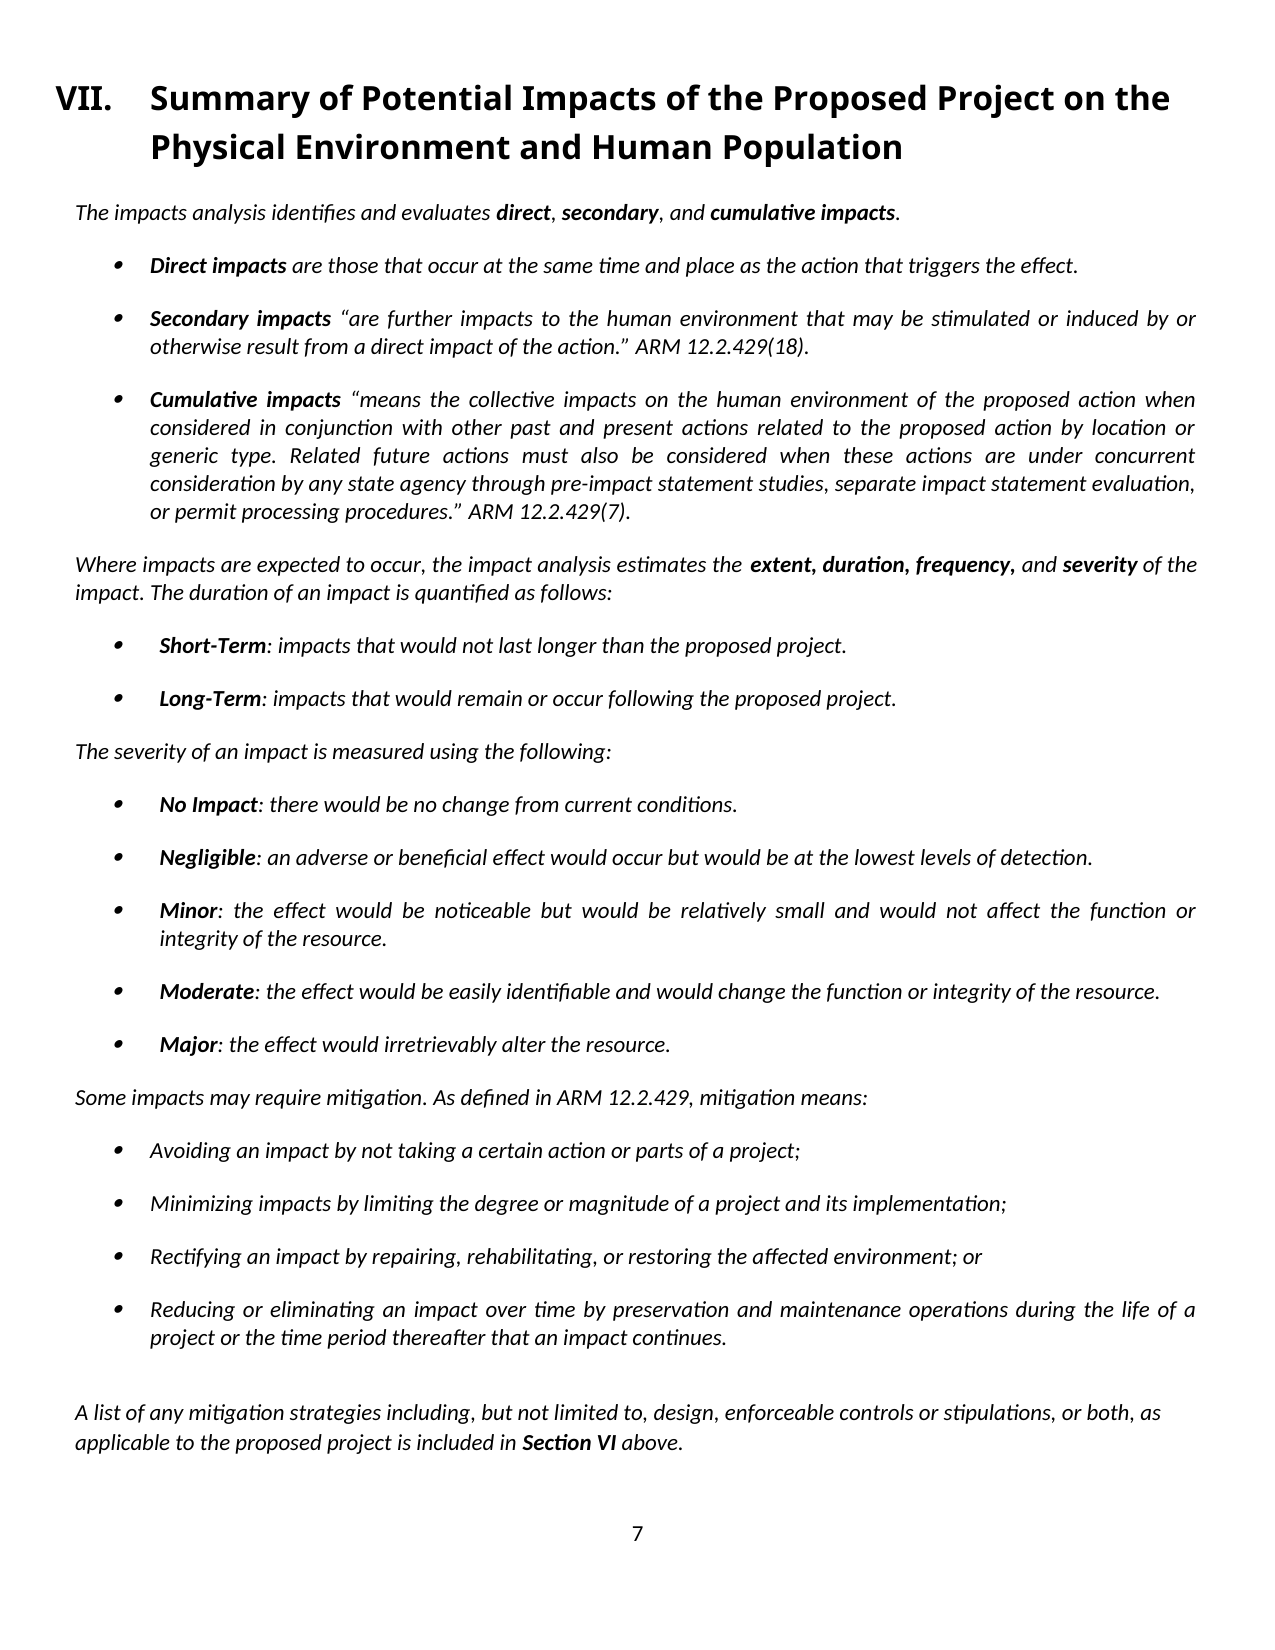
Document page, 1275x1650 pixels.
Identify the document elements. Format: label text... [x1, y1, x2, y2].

list Minor: the effect would be noticeable but would be relatively small and would not affect the function or integrity of the resource. [112, 896, 1200, 952]
list Short-Term: impacts that would not last longer than the proposed project. [112, 631, 1200, 659]
list Minimizing impacts by limiting the degree or magnitude of a project and its implementation; [112, 1189, 1200, 1217]
list No Impact: there would be no change from current conditions. [112, 790, 1200, 818]
list Reducing or eliminating an impact over time by preservation and maintenance operations during the life of a project or the time period thereafter that an impact continues. [112, 1295, 1200, 1351]
list Direct impacts are those that occur at the same time and place as the action that triggers the effect. [112, 251, 1200, 279]
list Moderate: the effect would be easily identifiable and would change the function or integrity of the resource. [112, 977, 1200, 1005]
list Negligible: an adverse or beneficial effect would occur but would be at the lowest levels of detection. [112, 843, 1200, 871]
subtitle Summary of Potential Impacts of the Proposed Project on the Physical Environment and Human Population [112, 75, 1200, 169]
text Some impacts may require mitigation. As defined in ARM 12.2.429, mitigation means: [75, 1083, 1200, 1111]
list Secondary impacts “are further impacts to the human environment that may be stimulated or induced by or otherwise result from a direct impact of the action.” ARM 12.2.429(18). [112, 304, 1200, 360]
list Rectifying an impact by repairing, rehabilitating, or restoring the affected environment; or [112, 1242, 1200, 1270]
list Avoiding an impact by not taking a certain action or parts of a project; [112, 1136, 1200, 1164]
list Long-Term: impacts that would remain or occur following the proposed project. [112, 684, 1200, 712]
list Cumulative impacts “means the collective impacts on the human environment of the proposed action when considered in conjunction with other past and present actions related to the proposed action by location or generic type. Related future actions must also be considered when these actions are under concurrent consideration by any state agency through pre-impact statement studies, separate impact statement evaluation, or permit processing procedures.” ARM 12.2.429(7). [112, 385, 1200, 525]
list Major: the effect would irretrievably alter the resource. [112, 1030, 1200, 1058]
text The severity of an impact is measured using the following: [75, 737, 1200, 765]
text A list of any mitigation strategies including, but not limited to, design, enforceable controls or stipulations, or both, as applicable to the proposed project is included in Section VI above. [75, 1398, 1200, 1457]
text The impacts analysis identifies and evaluates direct, secondary, and cumulative impacts. [75, 198, 1200, 226]
text Where impacts are expected to occur, the impact analysis estimates the extent, duration, frequency, and severity of the impact. The duration of an impact is quantified as follows: [75, 550, 1200, 606]
